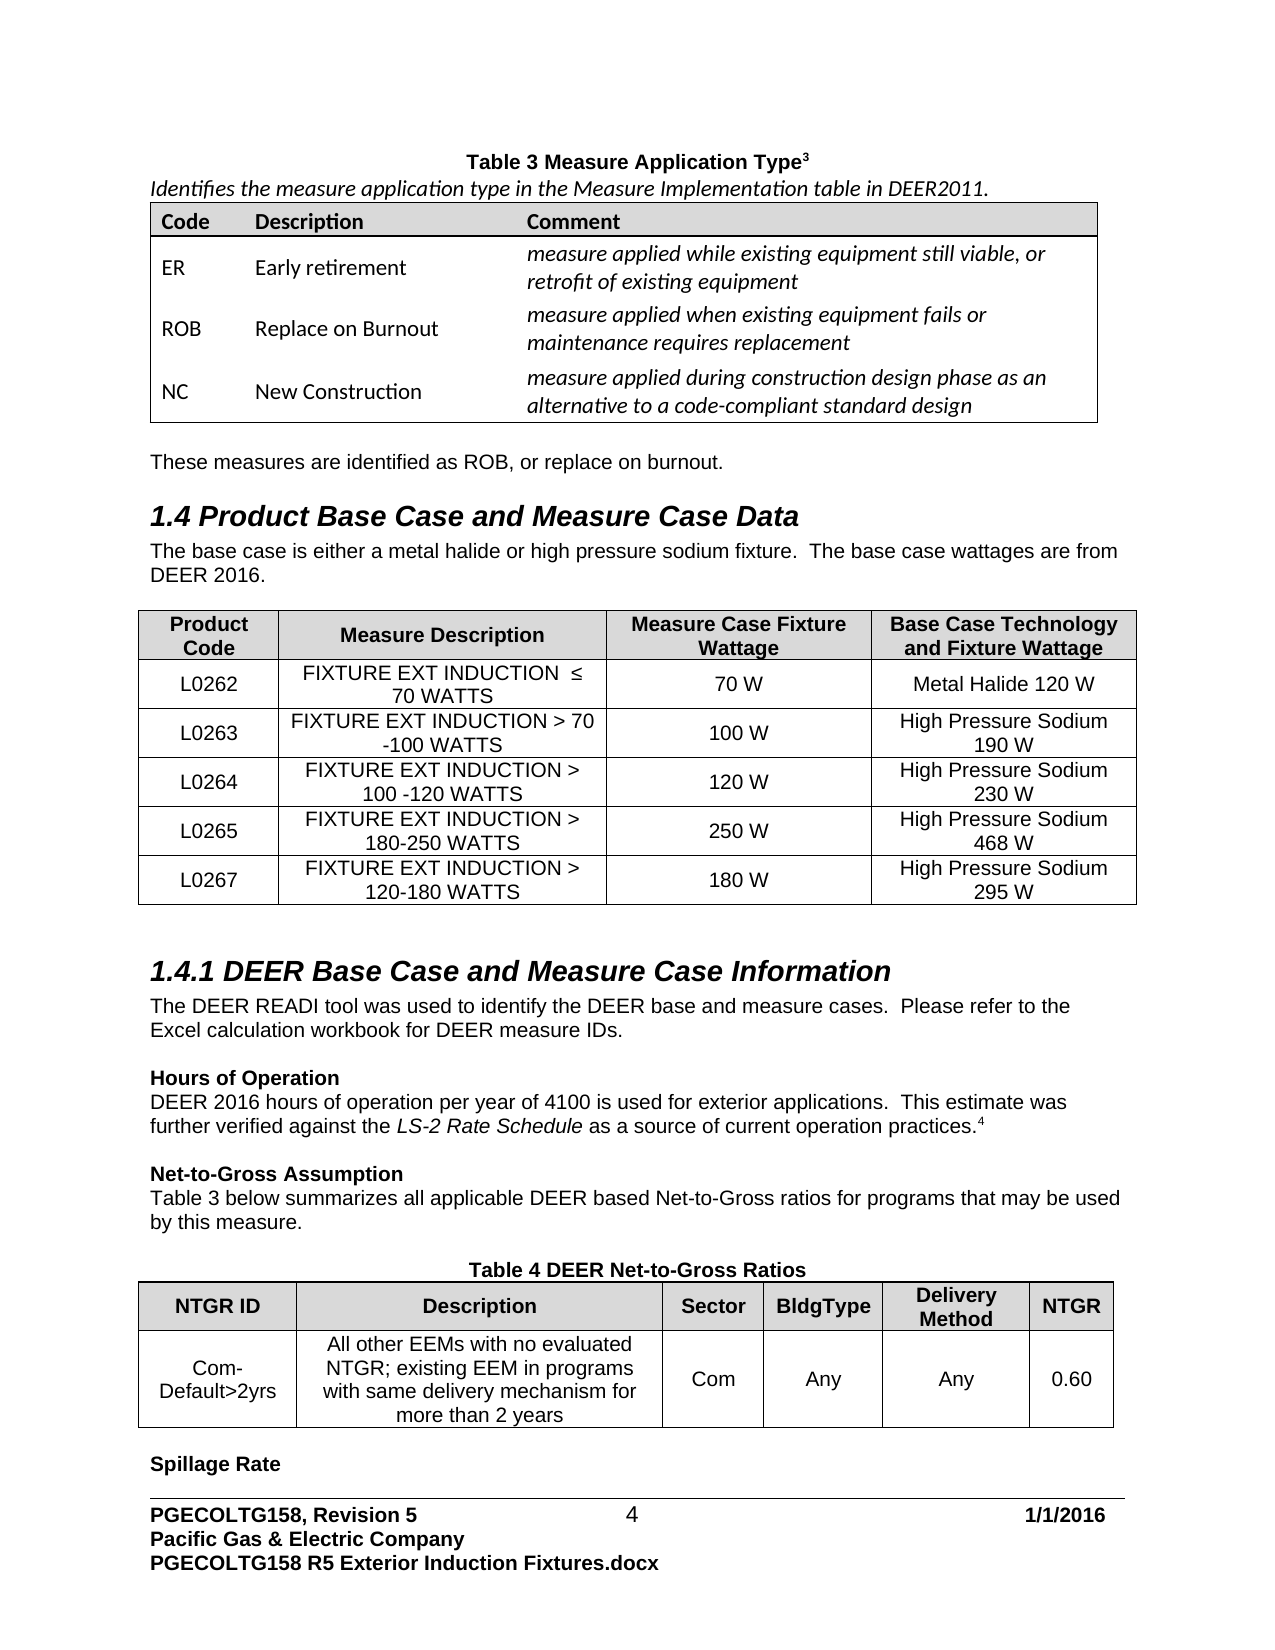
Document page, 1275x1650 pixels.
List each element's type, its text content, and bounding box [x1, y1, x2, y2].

text The DEER READI tool was used to identify the DEER base and measure cases. Please refer to the Excel calculation workbook for DEER measure IDs. [150, 994, 1125, 1042]
subtitle 1.4.1 DEER Base Case and Measure Case Information [150, 954, 1125, 988]
table_header NTGR [1030, 1283, 1113, 1330]
table_header Sector [663, 1283, 763, 1330]
table_cell 250 W [607, 807, 871, 855]
table_cell Any [883, 1331, 1029, 1427]
text These measures are identified as ROB, or replace on burnout. [150, 450, 1125, 474]
table_cell L0265 [139, 807, 278, 855]
table_cell All other EEMs with no evaluated NTGR; existing EEM in programs with same delivery mechanism for more than 2 years [297, 1331, 662, 1427]
table_header BldgType [764, 1283, 882, 1330]
table_header Description [297, 1283, 662, 1330]
table_cell High Pressure Sodium 468 W [872, 807, 1136, 855]
table_header Code [151, 203, 244, 235]
table_cell FIXTURE EXT INDUCTION > 100 -120 WATTS [279, 758, 606, 806]
table_cell New Construction [244, 360, 516, 422]
text Hours of Operation [150, 1066, 1125, 1090]
text The base case is either a metal halide or high pressure sodium fixture. The base case wattages are from DEER 2016. [150, 538, 1125, 586]
table_cell Any [764, 1331, 882, 1427]
table_cell High Pressure Sodium 190 W [872, 709, 1136, 757]
table_cell ER [151, 237, 244, 297]
table_cell FIXTURE EXT INDUCTION > 180-250 WATTS [279, 807, 606, 855]
table_header Comment [516, 203, 1097, 235]
table_header Measure Description [279, 611, 606, 659]
text Spillage Rate [150, 1452, 1125, 1476]
table_cell 100 W [607, 709, 871, 757]
text DEER 2016 hours of operation per year of 4100 is used for exterior applications. This estimate was further verified against the LS-2 Rate Schedule as a source of current operation practices. [150, 1090, 1125, 1138]
table_cell High Pressure Sodium 230 W [872, 758, 1136, 806]
table_header Product Code [139, 611, 278, 659]
table_cell ROB [151, 297, 244, 360]
subtitle 1.4 Product Base Case and Measure Case Data [150, 499, 1125, 532]
table_cell 0.60 [1030, 1331, 1113, 1427]
table_header Delivery Method [883, 1283, 1029, 1330]
table_cell Early retirement [244, 237, 516, 297]
table_cell High Pressure Sodium 295 W [872, 856, 1136, 904]
table_header Description [244, 203, 516, 235]
table_cell Com-Default>2yrs [139, 1331, 296, 1427]
table_cell L0263 [139, 709, 278, 757]
table_header Measure Case Fixture Wattage [607, 611, 871, 659]
table_cell L0262 [139, 660, 278, 708]
table_cell L0264 [139, 758, 278, 806]
table_cell measure applied while existing equipment still viable, or retrofit of existing equipment [516, 237, 1097, 297]
text Table 3 below summarizes all applicable DEER based Net-to-Gross ratios for programs that may be used by this measure. [150, 1186, 1125, 1233]
text Identifies the measure application type in the Measure Implementation table in DEER2011. [150, 174, 1125, 202]
table_cell measure applied when existing equipment fails or maintenance requires replacement [516, 297, 1097, 360]
table_header NTGR ID [139, 1283, 296, 1330]
text Table 4 DEER Net-to-Gross Ratios [150, 1257, 1125, 1281]
table_cell Com [663, 1331, 763, 1427]
table_cell FIXTURE EXT INDUCTION > 70 -100 WATTS [279, 709, 606, 757]
table_cell 70 W [607, 660, 871, 708]
text Net-to-Gross Assumption [150, 1162, 1125, 1186]
table_cell Metal Halide 120 W [872, 660, 1136, 708]
table_cell FIXTURE EXT INDUCTION ≤ 70 WATTS [279, 660, 606, 708]
table_cell FIXTURE EXT INDUCTION > 120-180 WATTS [279, 856, 606, 904]
table_cell Replace on Burnout [244, 297, 516, 360]
table_cell 120 W [607, 758, 871, 806]
table_header Base Case Technology and Fixture Wattage [872, 611, 1136, 659]
table_cell L0267 [139, 856, 278, 904]
table_cell measure applied during construction design phase as an alternative to a code-compliant standard design [516, 360, 1097, 422]
table_cell 180 W [607, 856, 871, 904]
table_cell NC [151, 360, 244, 422]
